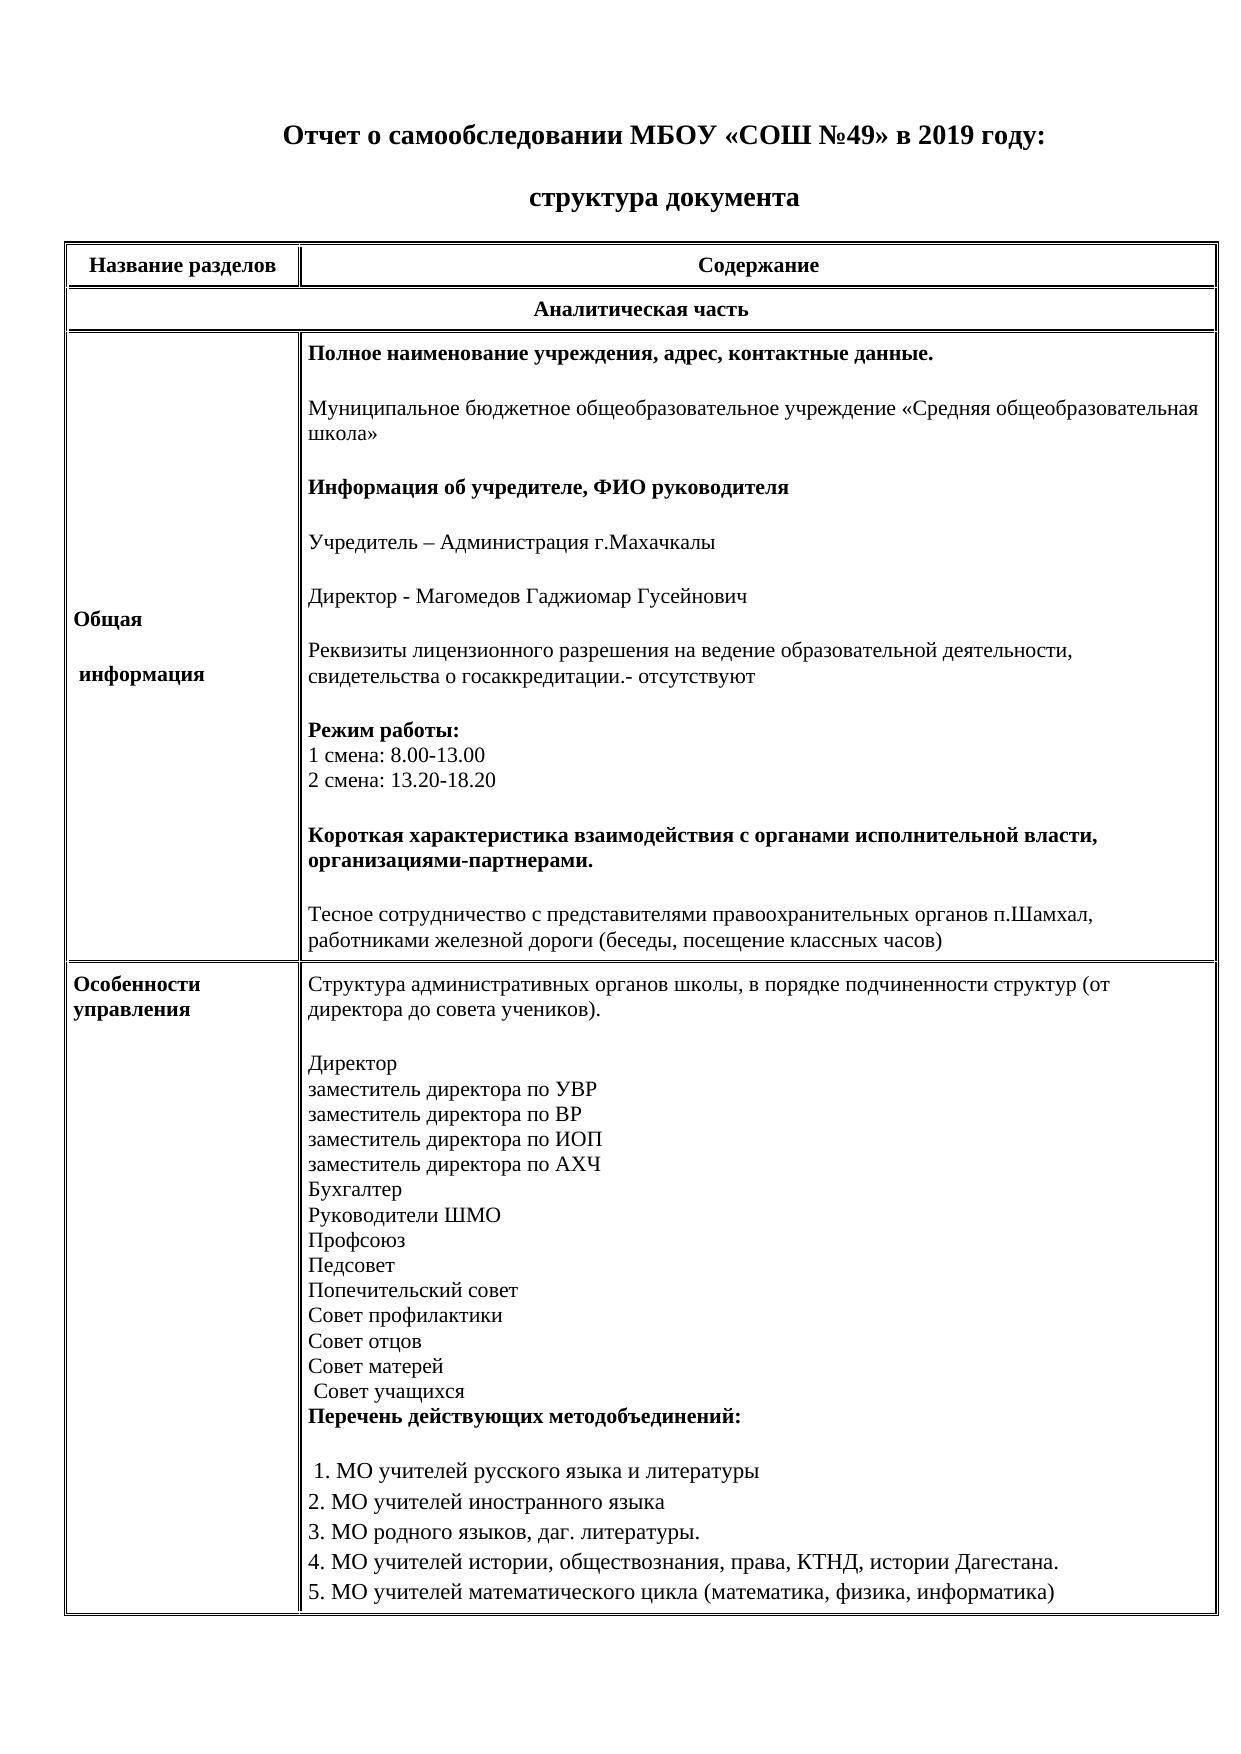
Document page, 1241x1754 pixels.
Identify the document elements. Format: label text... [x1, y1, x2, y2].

table_cell Общая информация [67, 329, 298, 960]
table_header Содержание [300, 245, 1215, 285]
table_cell Аналитическая часть [67, 285, 1216, 329]
table_header Название разделов [67, 243, 300, 285]
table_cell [300, 960, 1217, 1613]
table_cell Особенности управления [65, 960, 300, 1613]
text Отчет о самообследовании МБОУ «СОШ №49» в 2019 году: [177, 118, 1152, 151]
table_cell Полное наименование учреждения, адрес, контактные данные. Муниципальное бюджетное общеобразовательное учреждение «Средняя общеобразовательная школа» Информация об учредителе, ФИО руководителя Учредитель – Администрация г.Махачкалы Директор - Магомедов Гаджиомар Гусейнович Реквизиты лицензионного разрешения на ведение образовательной деятельности, свидетельства о госаккредитации.- отсутствуют Режим работы: 1 смена: 8.00-13.00 2 смена: 13.20-18.20 Короткая характеристика взаимодействия с органами исполнительной власти, организациями-партнерами. Тесное сотрудничество с представителями правоохранительных органов п.Шамхал, работниками железной дороги (беседы, посещение классных часов) [302, 329, 1216, 960]
text структура документа [177, 180, 1152, 212]
